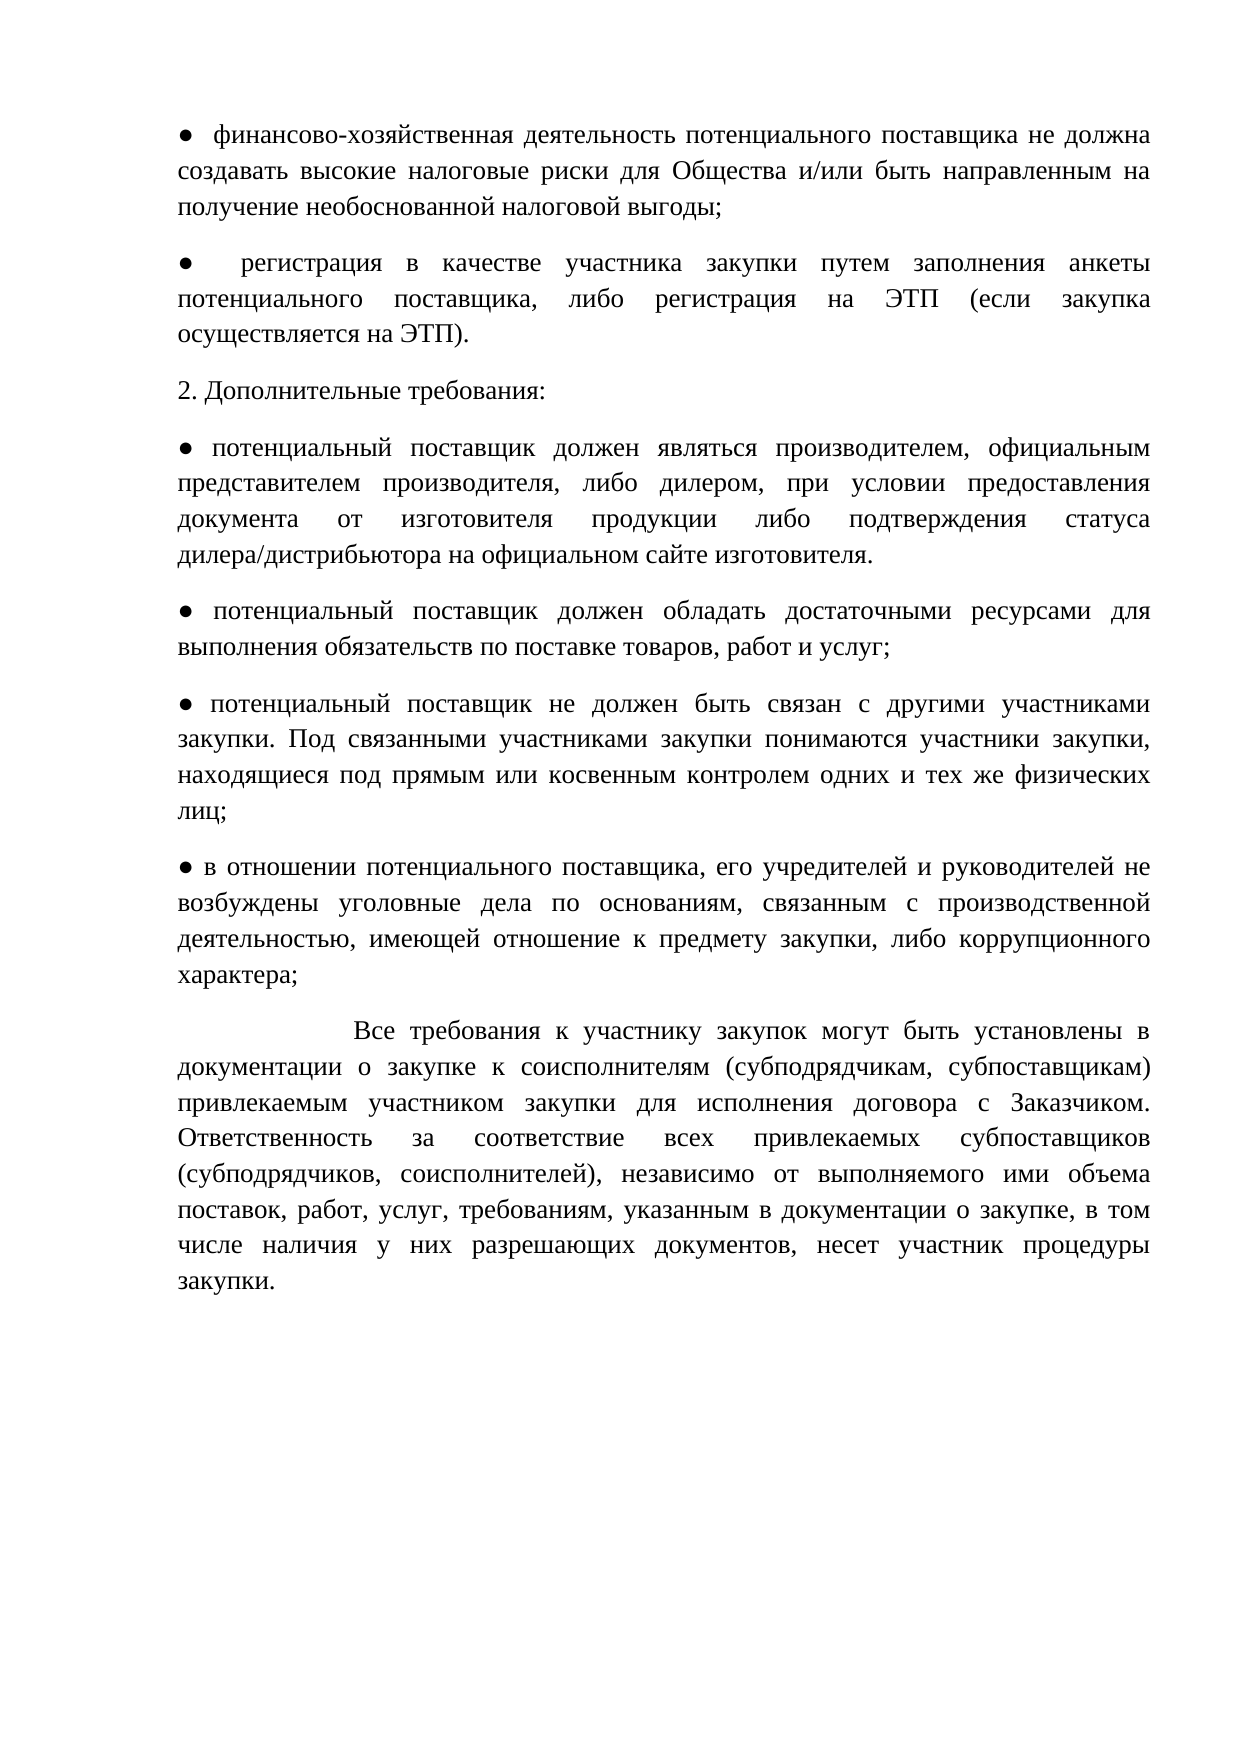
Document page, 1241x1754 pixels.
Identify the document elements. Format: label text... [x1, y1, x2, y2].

text ● в отношении потенциального поставщика, его учредителей и руководителей не возбуждены уголовные дела по основаниям, связанным с производственной деятельностью, имеющей отношение к предмету закупки, либо коррупционного характера; [177, 851, 1152, 989]
text ● потенциальный поставщик должен являться производителем, официальным представителем производителя, либо дилером, при условии предоставления документа от изготовителя продукции либо подтверждения статуса дилера/дистрибьютора на официальном сайте изготовителя. [177, 431, 1152, 569]
text ● финансово-хозяйственная деятельность потенциального поставщика не должна создавать высокие налоговые риски для Общества и/или быть направленным на получение необоснованной налоговой выгоды; [177, 118, 1152, 221]
text Все требования к участнику закупок могут быть установлены в документации о закупке к соисполнителям (субподрядчикам, субпоставщикам) привлекаемым участником закупки для исполнения договора с Заказчиком. Ответственность за соответствие всех привлекаемых субпоставщиков (субподрядчиков, соисполнителей), независимо от выполняемого ими объема поставок, работ, услуг, требованиям, указанным в документации о закупке, в том числе наличия у них разрешающих документов, несет участник процедуры закупки. [177, 1014, 1152, 1296]
text ● регистрация в качестве участника закупки путем заполнения анкеты потенциального поставщика, либо регистрация на ЭТП (если закупка осуществляется на ЭТП). [177, 246, 1152, 349]
text ● потенциальный поставщик не должен быть связан с другими участниками закупки. Под связанными участниками закупки понимаются участники закупки, находящиеся под прямым или косвенным контролем одних и тех же физических лиц; [177, 687, 1152, 825]
text 2. Дополнительные требования: [177, 374, 1152, 405]
text ● потенциальный поставщик должен обладать достаточными ресурсами для выполнения обязательств по поставке товаров, работ и услуг; [177, 594, 1152, 661]
